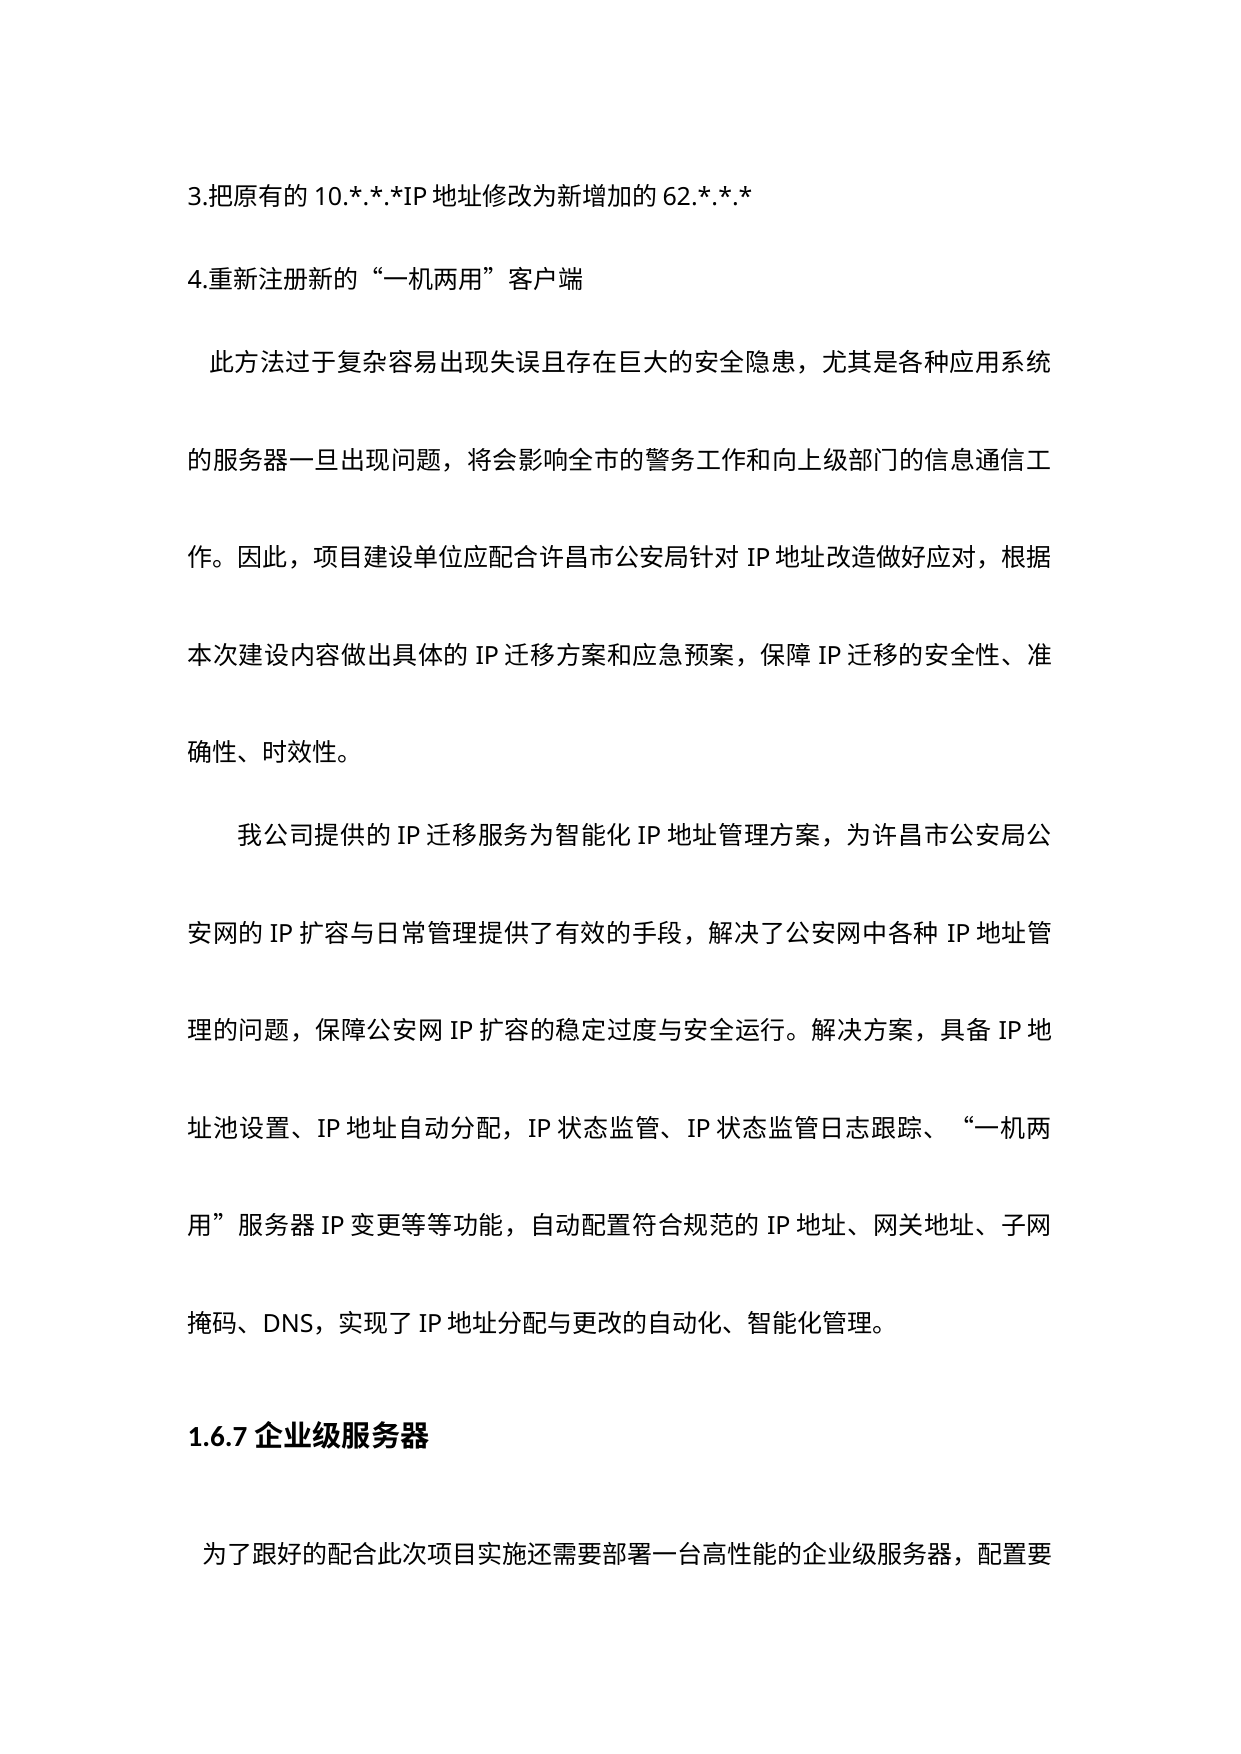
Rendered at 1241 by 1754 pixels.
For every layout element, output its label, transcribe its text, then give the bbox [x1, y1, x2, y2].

text 3.把原有的10.*.*.*IP地址修改为新增加的62.*.*.* [187, 162, 1053, 227]
text 我公司提供的IP迁移服务为智能化IP地址管理方案，为许昌市公安局公安网的IP扩容与日常管理提供了有效的手段，解决了公安网中各种IP地址管理的问题，保障公安网IP扩容的稳定过度与安全运行。解决方案，具备IP地址池设置、IP地址自动分配，IP状态监管、IP状态监管日志跟踪、“一机两用”服务器IP变更等等功能，自动配置符合规范的IP地址、网关地址、子网掩码、DNS，实现了IP地址分配与更改的自动化、智能化管理。 [187, 801, 1053, 1354]
text 此方法过于复杂容易出现失误且存在巨大的安全隐患，尤其是各种应用系统的服务器一旦出现问题，将会影响全市的警务工作和向上级部门的信息通信工作。因此，项目建设单位应配合许昌市公安局针对IP地址改造做好应对，根据本次建设内容做出具体的IP迁移方案和应急预案，保障IP迁移的安全性、准确性、时效性。 [187, 328, 1053, 783]
subtitle 1.6.7 企业级服务器 [187, 1401, 1053, 1466]
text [187, 1520, 1053, 1585]
text 4.重新注册新的“一机两用”客户端 [187, 245, 1053, 310]
